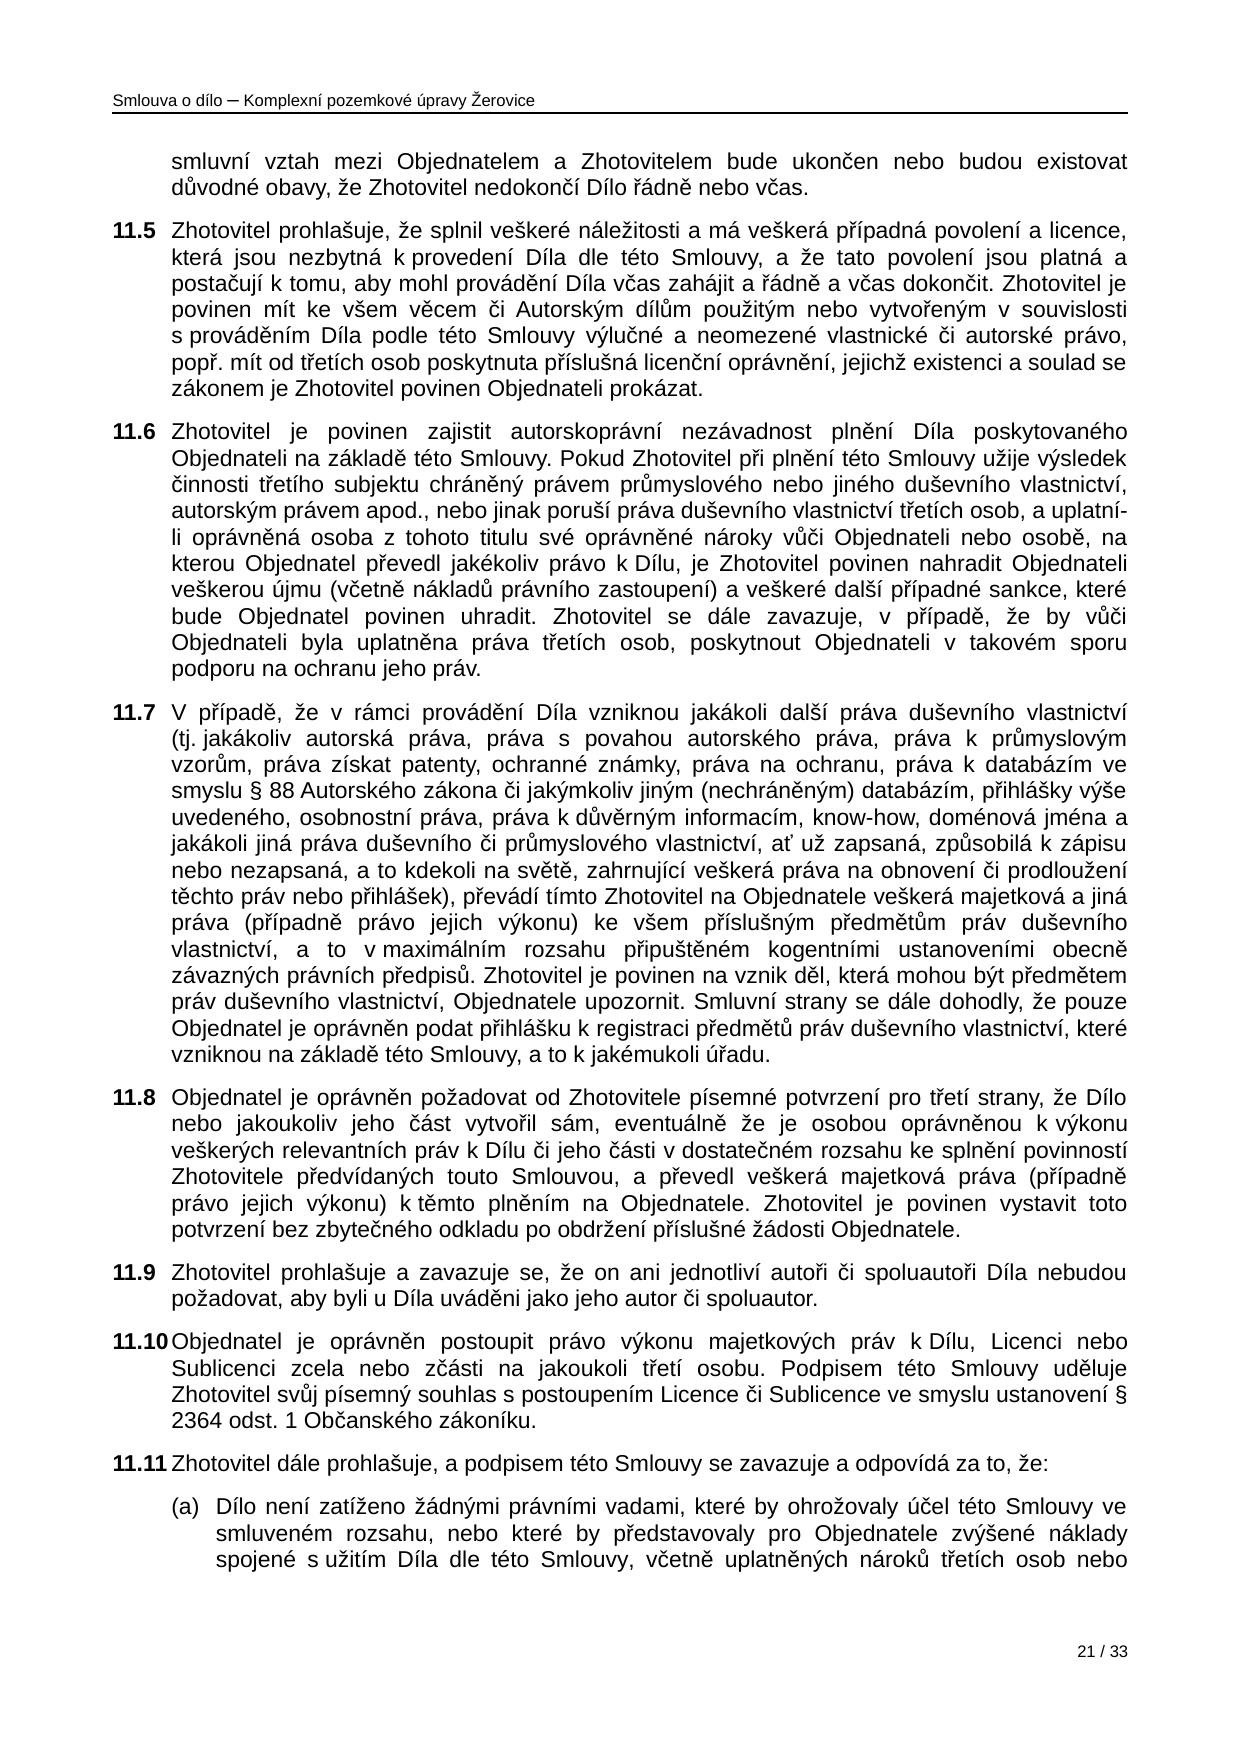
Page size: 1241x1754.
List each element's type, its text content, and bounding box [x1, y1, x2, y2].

text Zhotovitel dále prohlašuje, a podpisem této Smlouvy se zavazuje a odpovídá za to, že: [112, 1450, 1128, 1477]
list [171, 1493, 1128, 1572]
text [112, 148, 1128, 200]
text V případě, že v rámci provádění Díla vzniknou jakákoli další práva duševního vlastnictví (tj. jakákoliv autorská práva, práva s povahou autorského práva, práva k průmyslovým vzorům, práva získat patenty, ochranné známky, práva na ochranu, práva k databázím ve smyslu § 88 Autorského zákona či jakýmkoliv jiným (nechráněným) databázím, přihlášky výše uvedeného, osobnostní práva, práva k důvěrným informacím, know-how, doménová jména a jakákoli jiná práva duševního či průmyslového vlastnictví, ať už zapsaná, způsobilá k zápisu nebo nezapsaná, a to kdekoli na světě, zahrnující veškerá práva na obnovení či prodloužení těchto práv nebo přihlášek), převádí tímto Zhotovitel na Objednatele veškerá majetková a jiná práva (případně právo jejich výkonu) ke všem příslušným předmětům práv duševního vlastnictví, a to v maximálním rozsahu připuštěném kogentními ustanoveními obecně závazných právních předpisů. Zhotovitel je povinen na vznik děl, která mohou být předmětem práv duševního vlastnictví, Objednatele upozornit. Smluvní strany se dále dohodly, že pouze Objednatel je oprávněn podat přihlášku k registraci předmětů práv duševního vlastnictví, které vzniknou na základě této Smlouvy, a to k jakémukoli úřadu. [112, 698, 1128, 1067]
text Zhotovitel je povinen zajistit autorskoprávní nezávadnost plnění Díla poskytovaného Objednateli na základě této Smlouvy. Pokud Zhotovitel při plnění této Smlouvy užije výsledek činnosti třetího subjektu chráněný právem průmyslového nebo jiného duševního vlastnictví, autorským právem apod., nebo jinak poruší práva duševního vlastnictví třetích osob, a uplatní-li oprávněná osoba z tohoto titulu své oprávněné nároky vůči Objednateli nebo osobě, na kterou Objednatel převedl jakékoliv právo k Dílu, je Zhotovitel povinen nahradit Objednateli veškerou újmu (včetně nákladů právního zastoupení) a veškeré další případné sankce, které bude Objednatel povinen uhradit. Zhotovitel se dále zavazuje, v případě, že by vůči Objednateli byla uplatněna práva třetích osob, poskytnout Objednateli v takovém sporu podporu na ochranu jeho práv. [112, 418, 1128, 682]
text Zhotovitel prohlašuje, že splnil veškeré náležitosti a má veškerá případná povolení a licence, která jsou nezbytná k provedení Díla dle této Smlouvy, a že tato povolení jsou platná a postačují k tomu, aby mohl provádění Díla včas zahájit a řádně a včas dokončit. Zhotovitel je povinen mít ke všem věcem či Autorským dílům použitým nebo vytvořeným v souvislosti s prováděním Díla podle této Smlouvy výlučné a neomezené vlastnické či autorské právo, popř. mít od třetích osob poskytnuta příslušná licenční oprávnění, jejichž existenci a soulad se zákonem je Zhotovitel povinen Objednateli prokázat. [112, 217, 1128, 402]
text Objednatel je oprávněn postoupit právo výkonu majetkových práv k Dílu, Licenci nebo Sublicenci zcela nebo zčásti na jakoukoli třetí osobu. Podpisem této Smlouvy uděluje Zhotovitel svůj písemný souhlas s postoupením Licence či Sublicence ve smyslu ustanovení § 2364 odst. 1 Občanského zákoníku. [112, 1328, 1128, 1434]
text Zhotovitel prohlašuje a zavazuje se, že on ani jednotliví autoři či spoluautoři Díla nebudou požadovat, aby byli u Díla uváděni jako jeho autor či spoluautor. [112, 1259, 1128, 1312]
text Objednatel je oprávněn požadovat od Zhotovitele písemné potvrzení pro třetí strany, že Dílo nebo jakoukoliv jeho část vytvořil sám, eventuálně že je osobou oprávněnou k výkonu veškerých relevantních práv k Dílu či jeho části v dostatečném rozsahu ke splnění povinností Zhotovitele předvídaných touto Smlouvou, a převedl veškerá majetková práva (případně právo jejich výkonu) k těmto plněním na Objednatele. Zhotovitel je povinen vystavit toto potvrzení bez zbytečného odkladu po obdržení příslušné žádosti Objednatele. [112, 1084, 1128, 1242]
